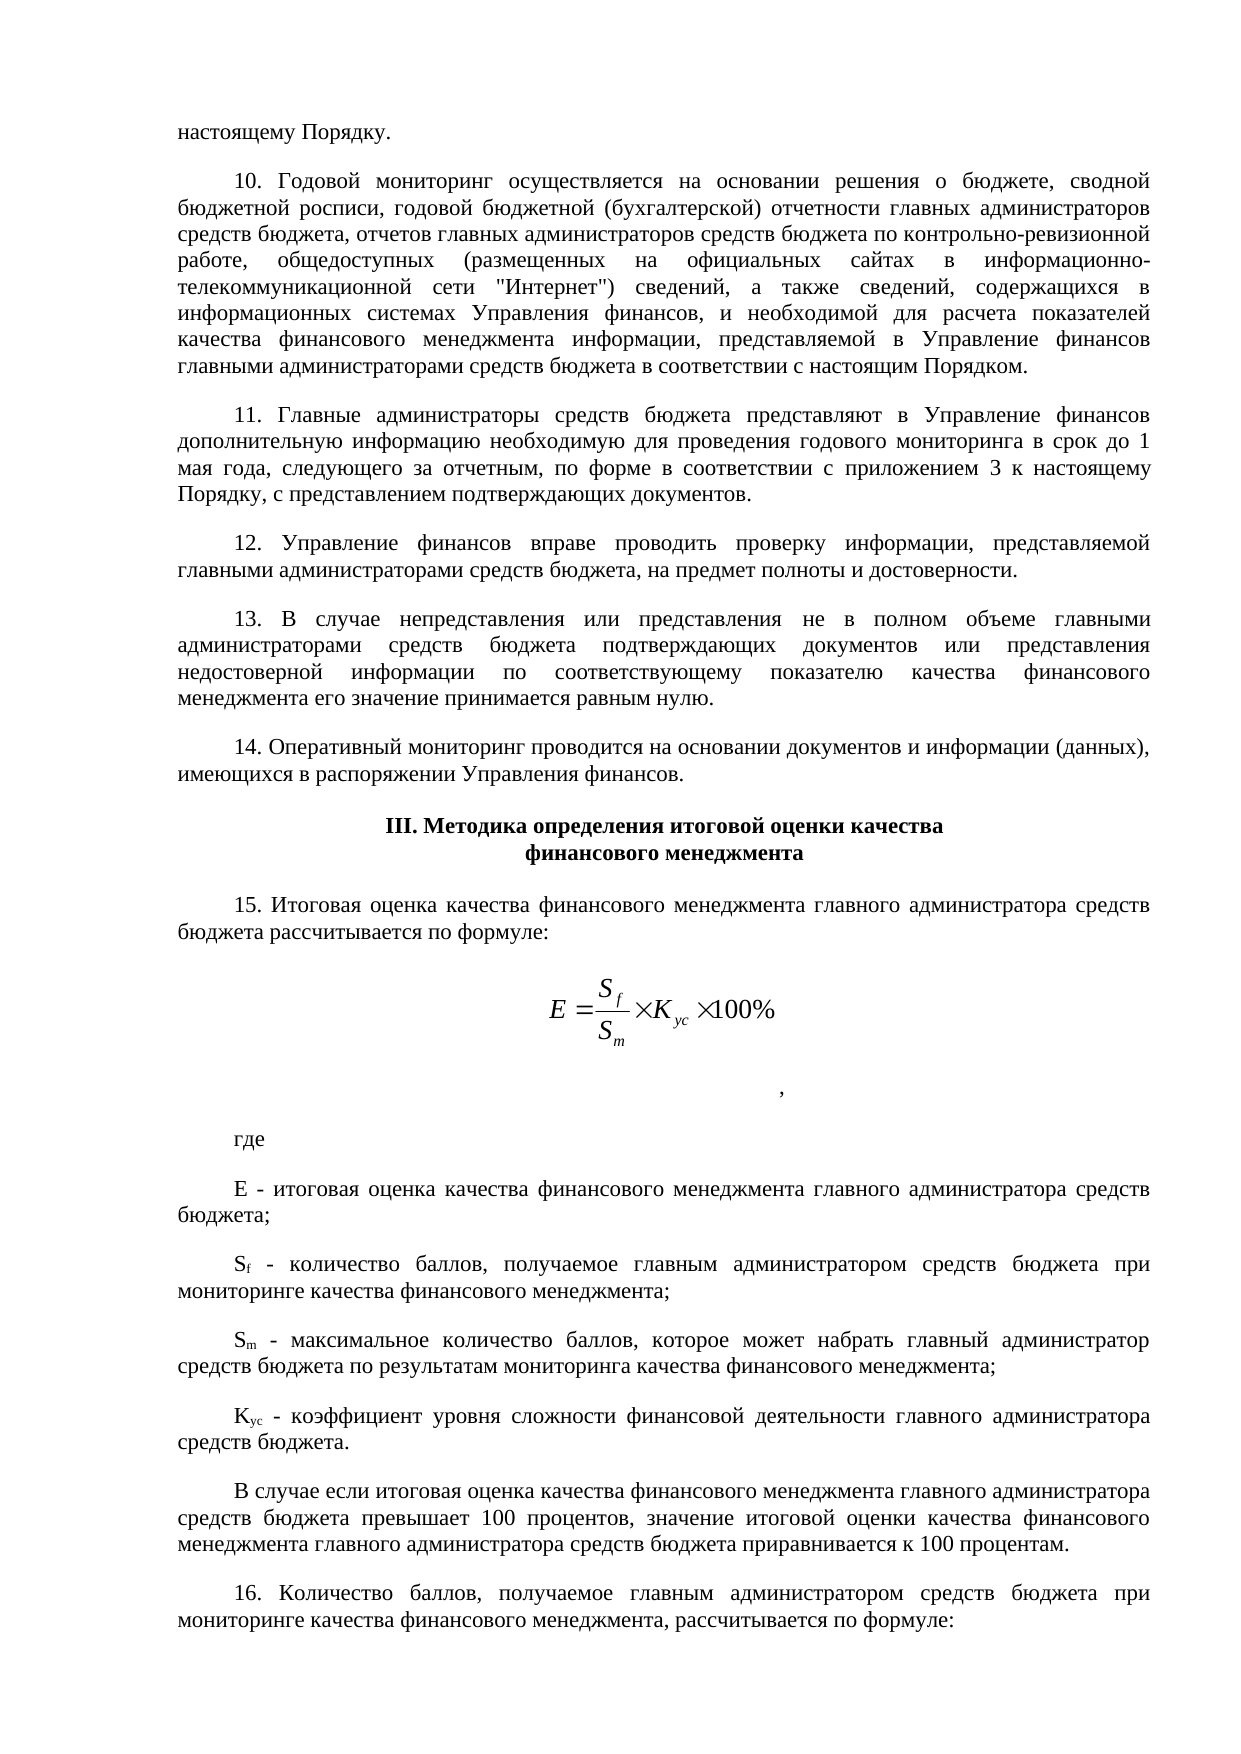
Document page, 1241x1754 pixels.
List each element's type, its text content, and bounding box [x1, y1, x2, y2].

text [177, 118, 1152, 144]
text 15. Итоговая оценка качества финансового менеджмента главного администратора средств бюджета рассчитывается по формуле: [177, 892, 1152, 944]
text Kус - коэффициент уровня сложности финансовой деятельности главного администратора средств бюджета. [177, 1402, 1152, 1454]
text 10. Годовой мониторинг осуществляется на основании решения о бюджете, сводной бюджетной росписи, годовой бюджетной (бухгалтерской) отчетности главных администраторов средств бюджета, отчетов главных администраторов средств бюджета по контрольно-ревизионной работе, общедоступных (размещенных на официальных сайтах в информационно-телекоммуникационной сети "Интернет") сведений, а также сведений, содержащихся в информационных системах Управления финансов, и необходимой для расчета показателей качества финансового менеджмента информации, представляемой в Управление финансов главными администраторами средств бюджета в соответствии с настоящим Порядком. [177, 167, 1152, 378]
text 14. Оперативный мониторинг проводится на основании документов и информации (данных), имеющихся в распоряжении Управления финансов. [177, 733, 1152, 786]
text Sf - количество баллов, получаемое главным администратором средств бюджета при мониторинге качества финансового менеджмента; [177, 1250, 1152, 1303]
title финансового менеджмента [177, 839, 1152, 865]
text E - итоговая оценка качества финансового менеджмента главного администратора средств бюджета; [177, 1175, 1152, 1227]
text 12. Управление финансов вправе проводить проверку информации, представляемой главными администраторами средств бюджета, на предмет полноты и достоверности. [177, 529, 1152, 582]
text , [177, 971, 1152, 1099]
text В случае если итоговая оценка качества финансового менеджмента главного администратора средств бюджета превышает 100 процентов, значение итоговой оценки качества финансового менеджмента главного администратора средств бюджета приравнивается к 100 процентам. [177, 1477, 1152, 1556]
text 13. В случае непредставления или представления не в полном объеме главными администраторами средств бюджета подтверждающих документов или представления недостоверной информации по соответствующему показателю качества финансового менеджмента его значение принимается равным нулю. [177, 605, 1152, 711]
title III. Методика определения итоговой оценки качества [177, 812, 1152, 839]
text где [177, 1126, 1152, 1152]
text 16. Количество баллов, получаемое главным администратором средств бюджета при мониторинге качества финансового менеджмента, рассчитывается по формуле: [177, 1579, 1152, 1632]
text 11. Главные администраторы средств бюджета представляют в Управление финансов дополнительную информацию необходимую для проведения годового мониторинга в срок до 1 мая года, следующего за отчетным, по форме в соответствии с приложением 3 к настоящему Порядку, с представлением подтверждающих документов. [177, 401, 1152, 507]
text Sm - максимальное количество баллов, которое может набрать главный администратор средств бюджета по результатам мониторинга качества финансового менеджмента; [177, 1326, 1152, 1379]
